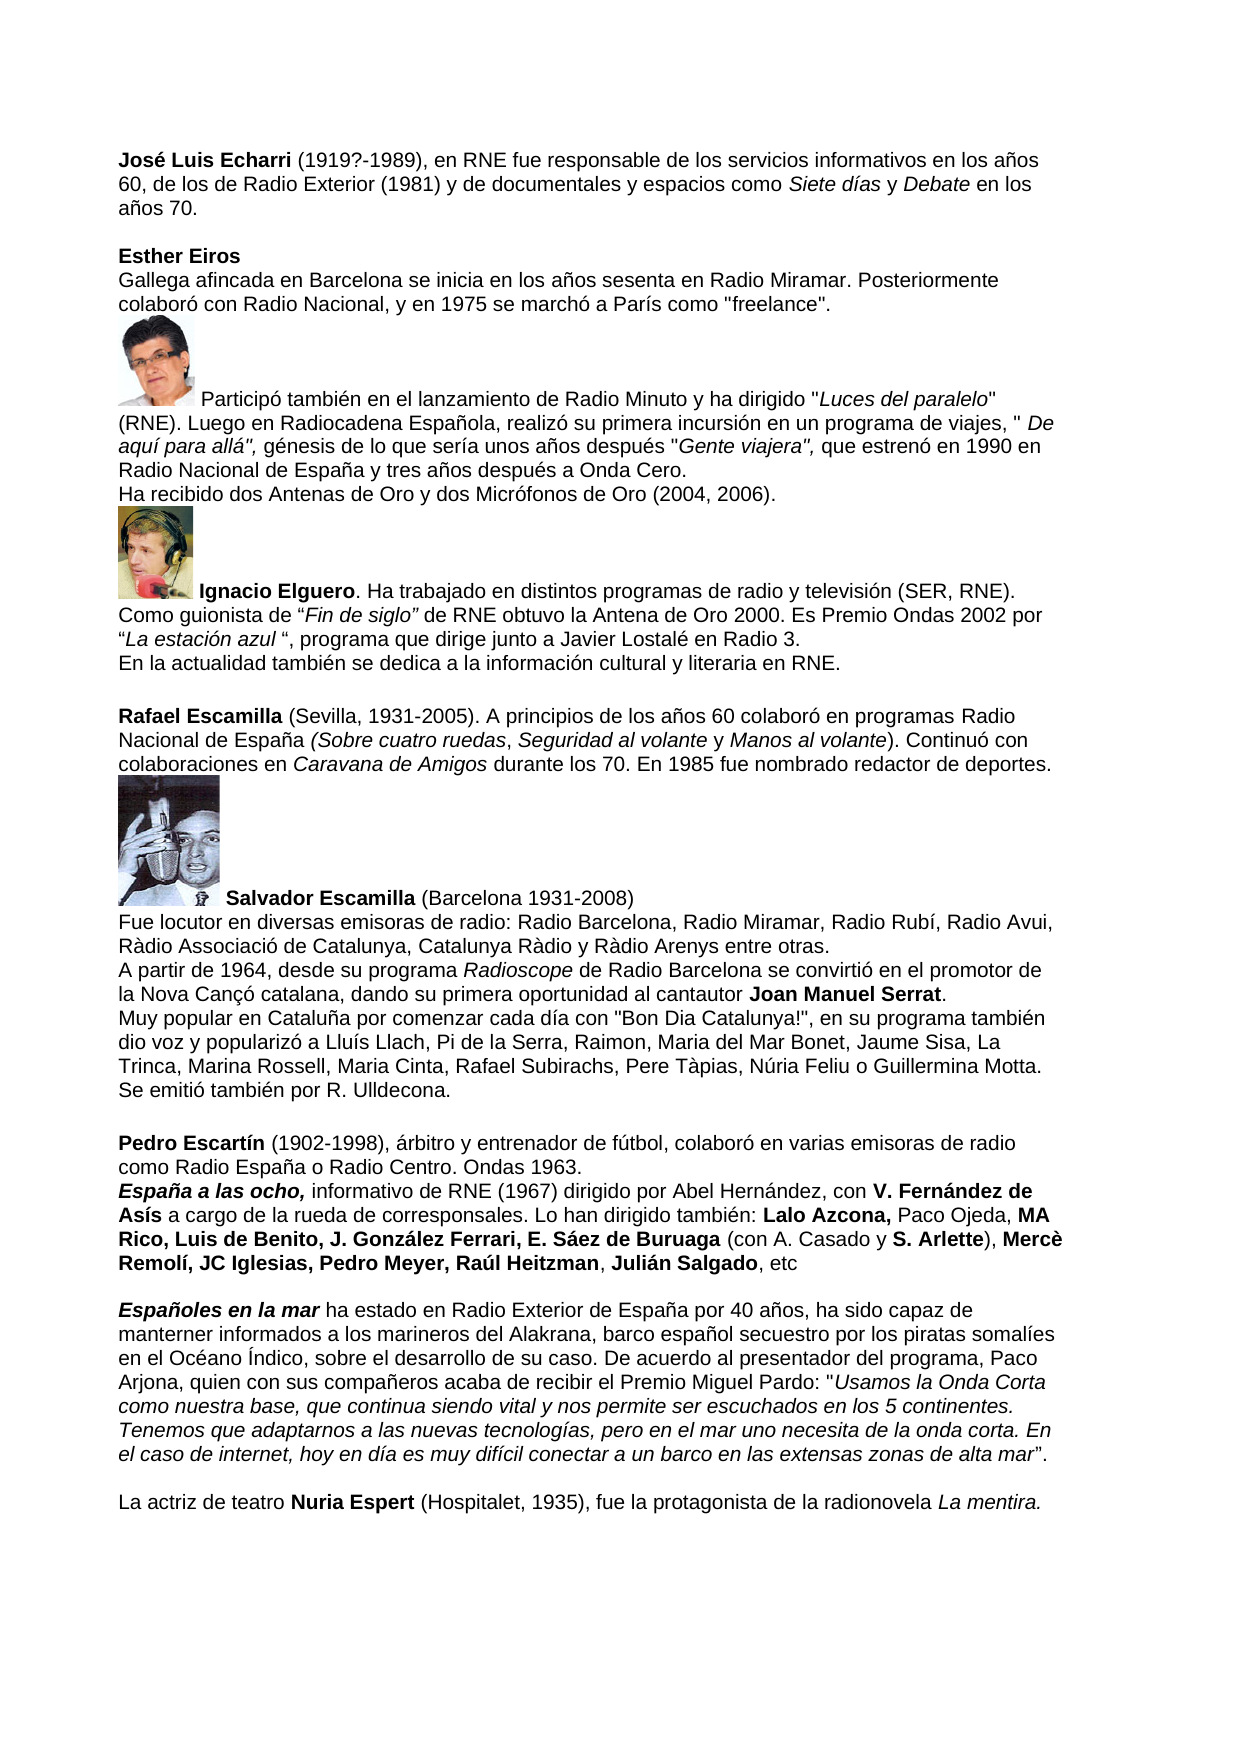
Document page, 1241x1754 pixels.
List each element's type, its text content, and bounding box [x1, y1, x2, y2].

text Esther Eiros Gallega afincada en Barcelona se inicia en los años sesenta en Radio Miramar. Posteriormente colaboró con Radio Nacional, y en 1975 se marchó a París como "freelance". Participó también en el lanzamiento de Radio Minuto y ha dirigido "Luces del paralelo" (RNE). Luego en Radiocadena Española, realizó su primera incursión en un programa de viajes, " De aquí para allá", génesis de lo que sería unos años después "Gente viajera", que estrenó en 1990 en Radio Nacional de España y tres años después a Onda Cero. [118, 243, 1063, 482]
text Ha recibido dos Antenas de Oro y dos Micrófonos de Oro (2004, 2006). [118, 482, 1063, 506]
text España a las ocho, informativo de RNE (1967) dirigido por Abel Hernández, con V. Fernández de Asís a cargo de la rueda de corresponsales. Lo han dirigido también: Lalo Azcona, Paco Ojeda, MA Rico, Luis de Benito, J. González Ferrari, E. Sáez de Buruaga (con A. Casado y S. Arlette), Mercè Remolí, JC Iglesias, Pedro Meyer, Raúl Heitzman, Julián Salgado, etc [118, 1178, 1063, 1274]
text Rafael Escamilla (Sevilla, 1931-2005). A principios de los años 60 colaboró en programas Radio Nacional de España (Sobre cuatro ruedas, Seguridad al volante y Manos al volante). Continuó con colaboraciones en Caravana de Amigos durante los 70. En 1985 fue nombrado redactor de deportes. Salvador Escamilla (Barcelona 1931-2008) Fue locutor en diversas emisoras de radio: Radio Barcelona, Radio Miramar, Radio Rubí, Radio Avui, Ràdio Associació de Catalunya, Catalunya Ràdio y Ràdio Arenys entre otras. A partir de 1964, desde su programa Radioscope de Radio Barcelona se convirtió en el promotor de la Nova Cançó catalana, dando su primera oportunidad al cantautor Joan Manuel Serrat. Muy popular en Cataluña por comenzar cada día con "Bon Dia Catalunya!", en su programa también dio voz y popularizó a Lluís Llach, Pi de la Serra, Raimon, Maria del Mar Bonet, Jaume Sisa, La Trinca, Marina Rossell, Maria Cinta, Rafael Subirachs, Pere Tàpias, Núria Feliu o Guillermina Motta. Se emitió también por R. Ulldecona. [118, 704, 1063, 1101]
picture [118, 315, 195, 406]
text Como guionista de “Fin de siglo” de RNE obtuvo de Oro 2000. Es Premio Ondas 2002 por “La estación azul “, programa que dirige junto a Javier Lostalé en Radio 3. En la actualidad también se dedica a la información cultural y literaria en RNE. [118, 603, 1063, 674]
picture [118, 506, 194, 599]
picture [118, 775, 220, 906]
text Españoles en la mar ha estado en Radio Exterior de España por 40 años, ha sido capaz de manterner informados a los marineros del Alakrana, barco español secuestro por los piratas somalíes en el Océano Índico, sobre el desarrollo de su caso. De acuerdo al presentador del programa, Paco Arjona, quien con sus compañeros acaba de recibir el Premio Miguel Pardo: "Usamos como nuestra base, que continua siendo vital y nos permite ser escuchados en los 5 continentes. Tenemos que adaptarnos a las nuevas tecnologías, pero en el mar uno necesita de la onda corta. En el caso de internet, hoy en día es muy difícil conectar a un barco en las extensas zonas de alta mar”. [118, 1298, 1063, 1466]
text José Luis Echarri (1919?-1989), en RNE fue responsable de los servicios informativos en los años 60, de los de Radio Exterior (1981) y de documentales y espacios como Siete días y Debate en los años 70. [118, 148, 1063, 219]
text Pedro Escartín (1902-1998), árbitro y entrenador de fútbol, colaboró en varias emisoras de radio como Radio España o Radio Centro. Ondas 1963. [118, 1131, 1063, 1178]
text La actriz de teatro Nuria Espert (Hospitalet, 1935), fue la protagonista de la radionovela La mentira. [118, 1490, 1063, 1514]
text Ignacio Elguero. Ha trabajado en distintos programas de radio y televisión (SER, RNE). [118, 506, 1063, 603]
